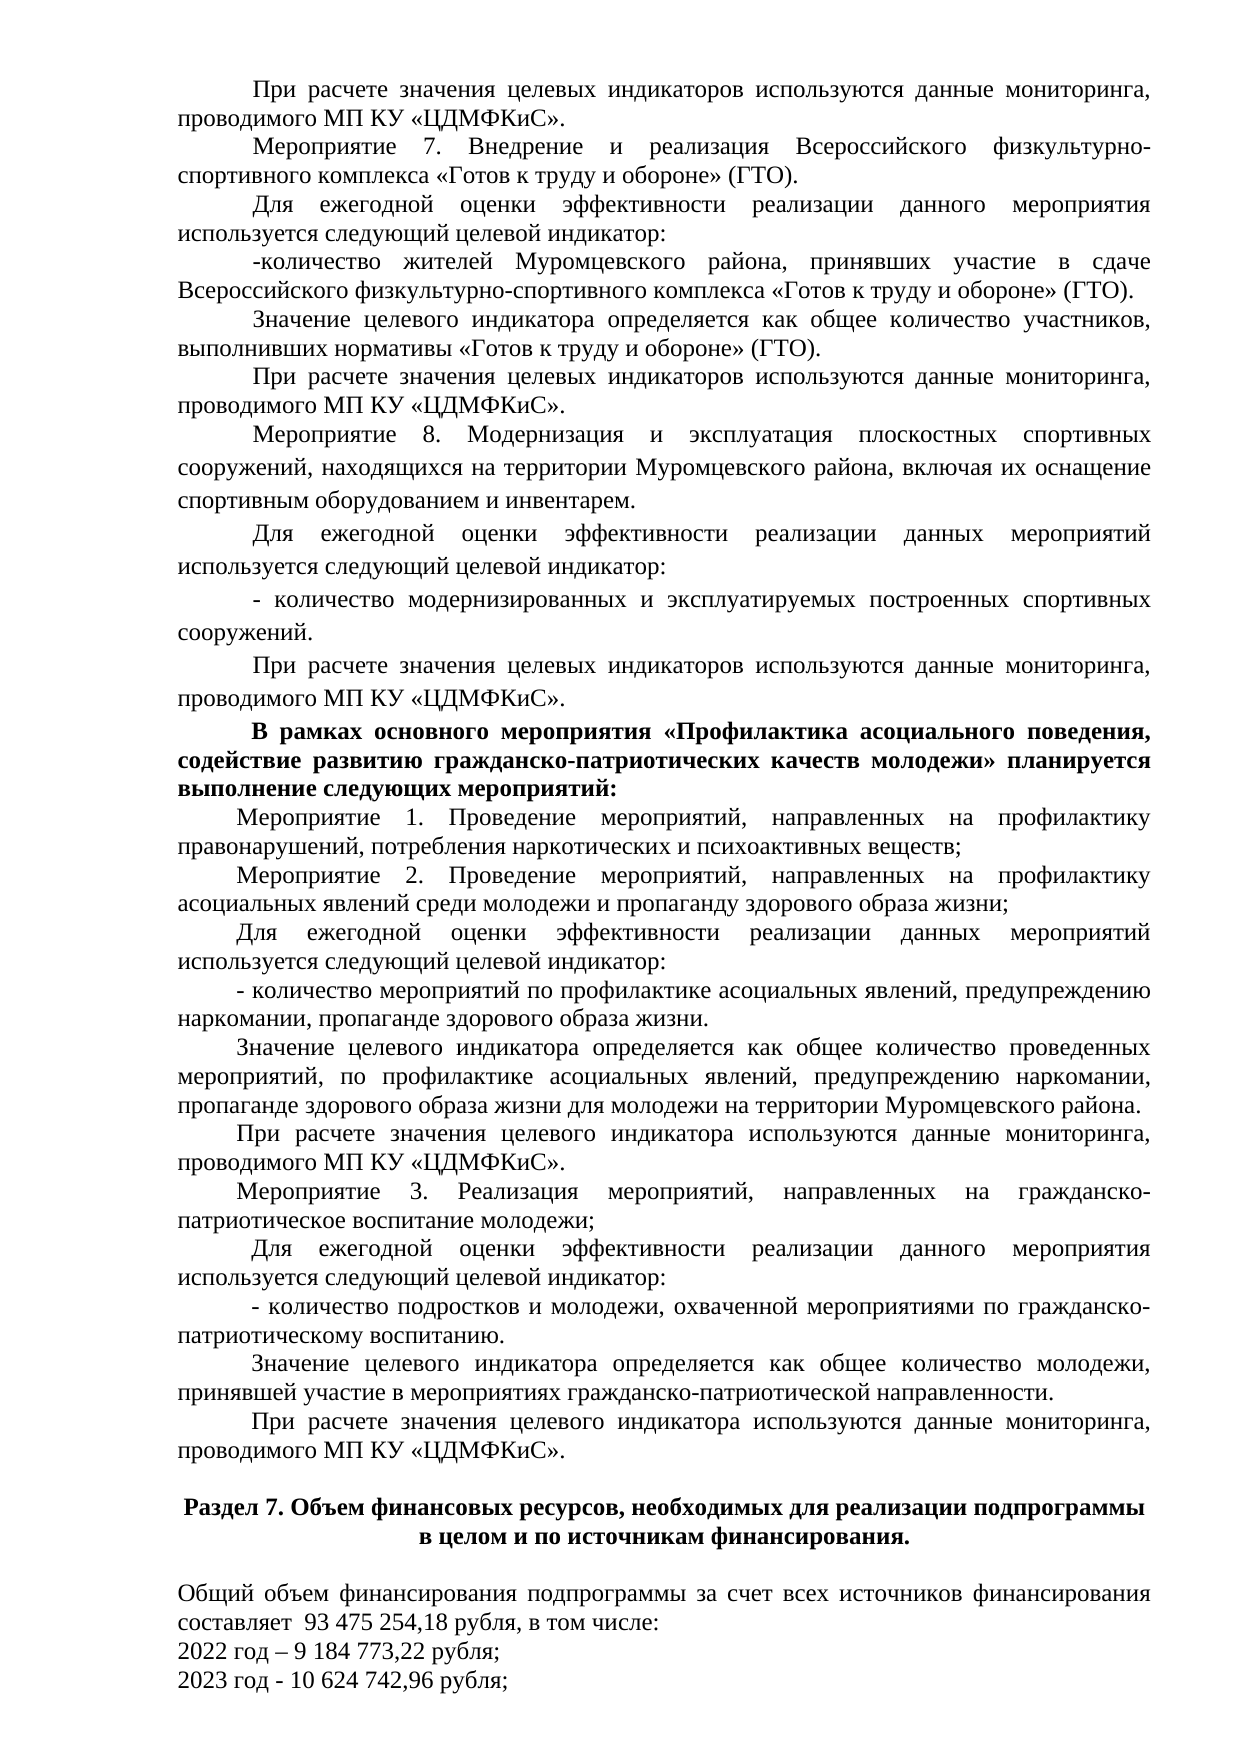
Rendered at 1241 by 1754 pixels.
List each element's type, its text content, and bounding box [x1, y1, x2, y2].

text Мероприятие 1. Проведение мероприятий, направленных на профилактику правонарушений, потребления наркотических и психоактивных веществ; [177, 802, 1152, 860]
text Значение целевого индикатора определяется как общее количество молодежи, принявшей участие в мероприятиях гражданско-патриотической направленности. [177, 1348, 1152, 1406]
text Раздел 7. Объем финансовых ресурсов, необходимых для реализации подпрограммы в целом и по источникам финансирования. [177, 1492, 1152, 1550]
text Общий объем финансирования подпрограммы за счет всех источников финансирования составляет 93 475 254,18 рубля, в том числе: [177, 1578, 1152, 1636]
text В рамках основного мероприятия «Профилактика асоциального поведения, содействие развитию гражданско-патриотических качеств молодежи» планируется выполнение следующих мероприятий: [177, 716, 1152, 802]
text - количество мероприятий по профилактике асоциальных явлений, предупреждению наркомании, пропаганде здорового образа жизни. [177, 975, 1152, 1032]
text При расчете значения целевых индикаторов используются данные мониторинга, проводимого МП КУ «ЦДМФКиС». [177, 650, 1152, 712]
text -количество жителей Муромцевского района, принявших участие в сдаче Всероссийского физкультурно-спортивного комплекса «Готов к труду и обороне» (ГТО). [177, 246, 1152, 304]
text Значение целевого индикатора определяется как общее количество проведенных мероприятий, по профилактике асоциальных явлений, предупреждению наркомании, пропаганде здорового образа жизни для молодежи на территории Муромцевского района. [177, 1032, 1152, 1118]
text Для ежегодной оценки эффективности реализации данных мероприятий используется следующий целевой индикатор: [177, 518, 1152, 580]
text Мероприятие 8. Модернизация и эксплуатация плоскостных спортивных сооружений, находящихся на территории Муромцевского района, включая их оснащение спортивным оборудованием и инвентарем. [177, 419, 1152, 514]
text Значение целевого индикатора определяется как общее количество участников, выполнивших нормативы «Готов к труду и обороне» (ГТО). [177, 304, 1152, 361]
text При расчете значения целевого индикатора используются данные мониторинга, проводимого МП КУ «ЦДМФКиС». [177, 1118, 1152, 1176]
text Мероприятие 7. Внедрение и реализация Всероссийского физкультурно-спортивного комплекса «Готов к труду и обороне» (ГТО). [177, 131, 1152, 189]
text Для ежегодной оценки эффективности реализации данного мероприятия используется следующий целевой индикатор: [177, 189, 1152, 246]
text 2023 год - 10 624 742,96 рубля; [177, 1665, 1152, 1693]
text При расчете значения целевого индикатора используются данные мониторинга, проводимого МП КУ «ЦДМФКиС». [177, 1406, 1152, 1463]
text Для ежегодной оценки эффективности реализации данного мероприятия используется следующий целевой индикатор: [177, 1233, 1152, 1291]
text При расчете значения целевых индикаторов используются данные мониторинга, проводимого МП КУ «ЦДМФКиС». [177, 74, 1152, 131]
text 2022 год – 9 184 773,22 рубля; [177, 1636, 1152, 1665]
text При расчете значения целевых индикаторов используются данные мониторинга, проводимого МП КУ «ЦДМФКиС». [177, 361, 1152, 419]
text Для ежегодной оценки эффективности реализации данных мероприятий используется следующий целевой индикатор: [177, 917, 1152, 975]
text - количество модернизированных и эксплуатируемых построенных спортивных сооружений. [177, 584, 1152, 646]
text - количество подростков и молодежи, охваченной мероприятиями по гражданско-патриотическому воспитанию. [177, 1291, 1152, 1348]
text Мероприятие 2. Проведение мероприятий, направленных на профилактику асоциальных явлений среди молодежи и пропаганду здорового образа жизни; [177, 860, 1152, 917]
text Мероприятие 3. Реализация мероприятий, направленных на гражданско-патриотическое воспитание молодежи; [177, 1176, 1152, 1233]
